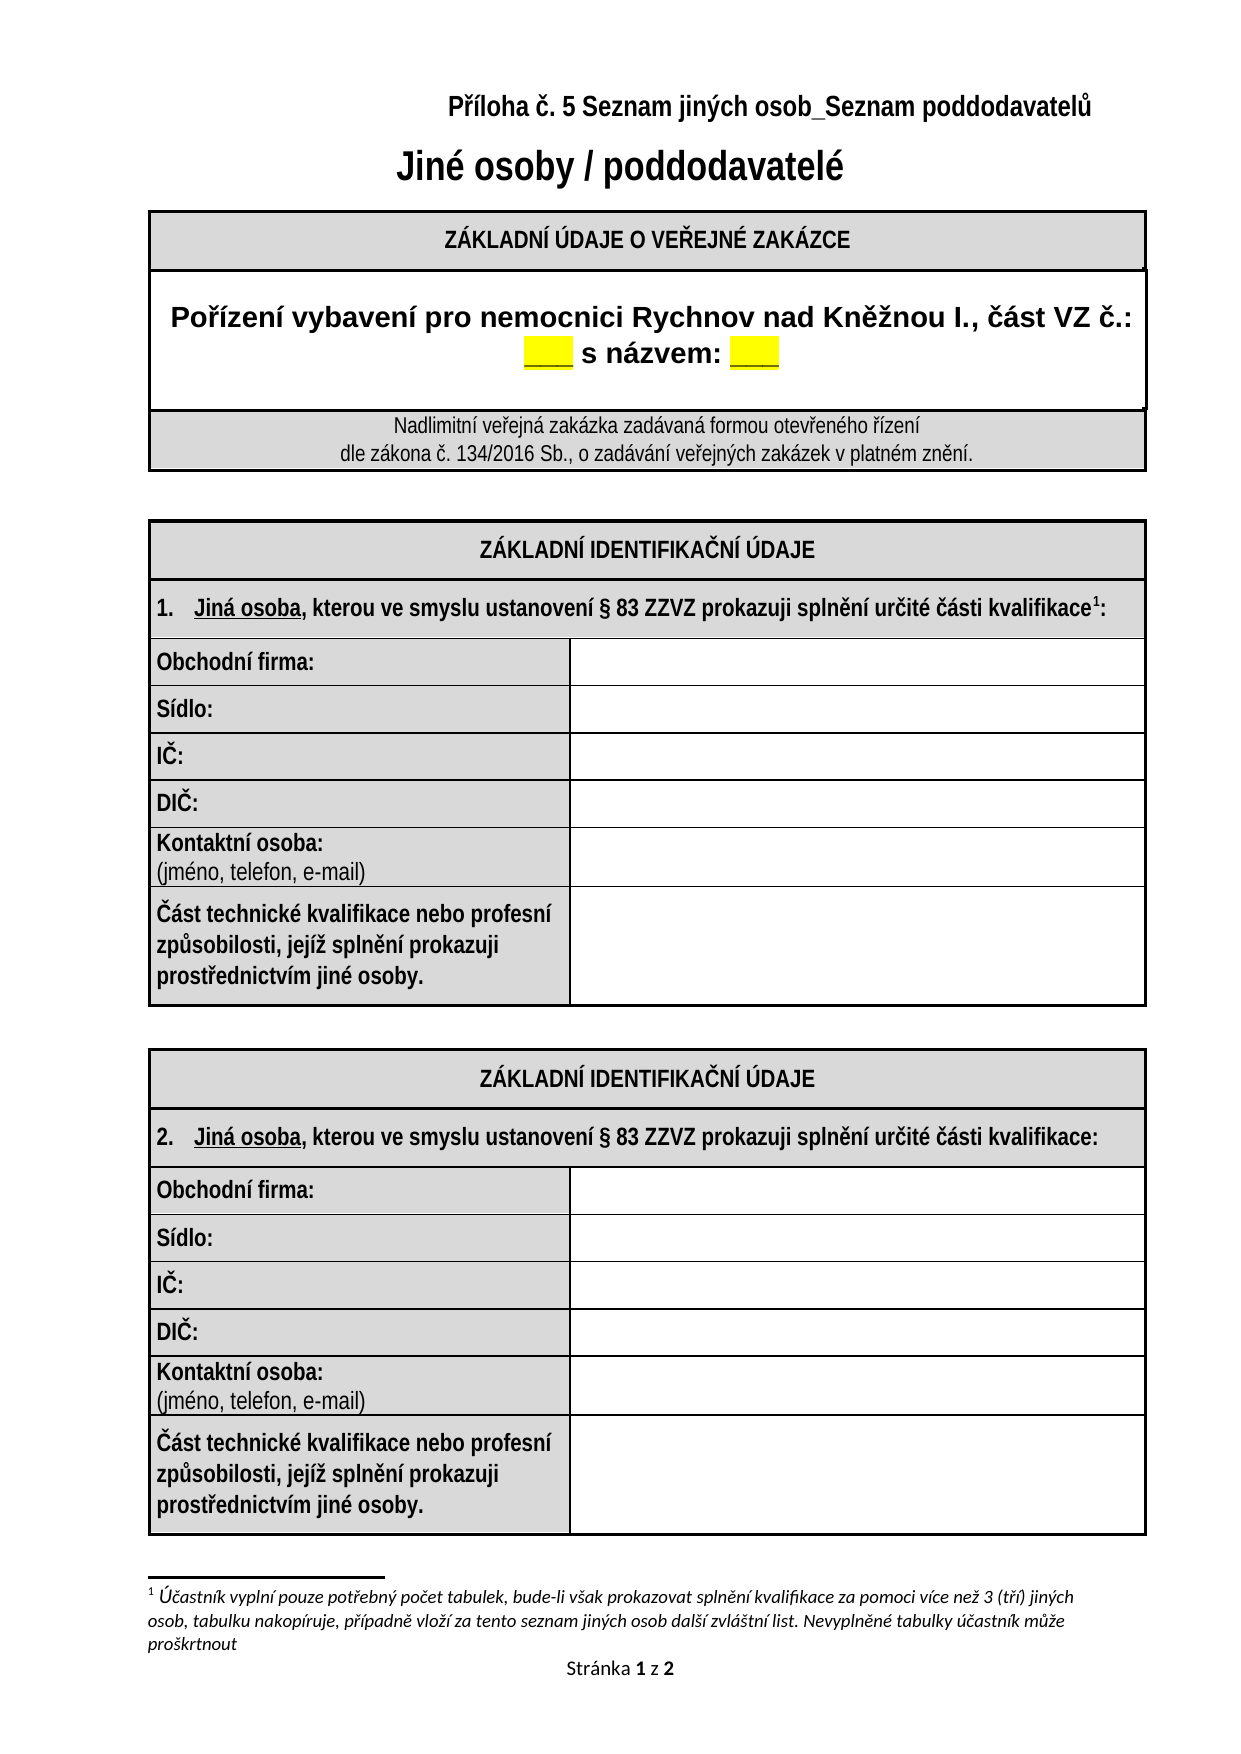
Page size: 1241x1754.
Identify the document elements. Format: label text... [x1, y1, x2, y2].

table_cell [571, 1357, 1144, 1414]
table_cell [571, 1310, 1144, 1355]
table_cell [571, 639, 1144, 685]
table_cell [571, 887, 1144, 1004]
table_cell [571, 734, 1144, 779]
table_header Základní údaje o veřejné zakázce [151, 213, 1144, 269]
text Příloha č. 5 Seznam jiných osob_Seznam poddodavatelů [148, 89, 1093, 122]
table_cell [571, 1416, 1144, 1532]
table_cell [571, 1168, 1144, 1213]
table_cell Část technické kvalifikace nebo profesní způsobilosti, jejíž splnění prokazuji prostřednictvím jiné osoby. [151, 1416, 569, 1532]
table_cell Jiná osoba, kterou ve smyslu ustanovení § 83 ZZVZ prokazuji splnění určité části kvalifikace: [151, 1110, 1144, 1166]
table_cell Pořízení vybavení pro nemocnici Rychnov nad Kněžnou I., část VZ č.: ___ s názvem: ___ [151, 272, 1145, 408]
table_cell DIČ: [151, 1310, 569, 1355]
text Jiné osoby / poddodavatelé [148, 141, 1093, 189]
table_cell Obchodní firma: [151, 1168, 569, 1213]
table_cell Jiná osoba, kterou ve smyslu ustanovení § 83 ZZVZ prokazuji splnění určité části kvalifikace: [151, 581, 1144, 637]
table_cell Část technické kvalifikace nebo profesní způsobilosti, jejíž splnění prokazuji prostřednictvím jiné osoby. [151, 887, 569, 1004]
table_cell [571, 686, 1144, 732]
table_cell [151, 1357, 569, 1414]
table_cell [571, 781, 1144, 827]
table_cell DIČ: [151, 781, 569, 827]
table_cell IČ: [151, 1262, 569, 1308]
table_cell Obchodní firma: [151, 639, 569, 685]
table_cell Nadlimitní veřejná zakázka zadávaná formou otevřeného řízení dle zákona č. 134/2016 Sb., o zadávání veřejných zakázek v platném znění. [151, 412, 1144, 468]
table_cell Sídlo: [151, 686, 569, 732]
table_header Základní identifikační údaje [151, 1051, 1144, 1107]
table_cell [571, 828, 1144, 886]
table_cell [571, 1215, 1144, 1261]
table_header Základní identifikační údaje [151, 523, 1144, 578]
table_cell Sídlo: [151, 1215, 569, 1261]
table_cell IČ: [151, 734, 569, 779]
table_cell Kontaktní osoba: (jméno, telefon, e-mail) [151, 828, 569, 886]
table_cell [571, 1262, 1144, 1308]
